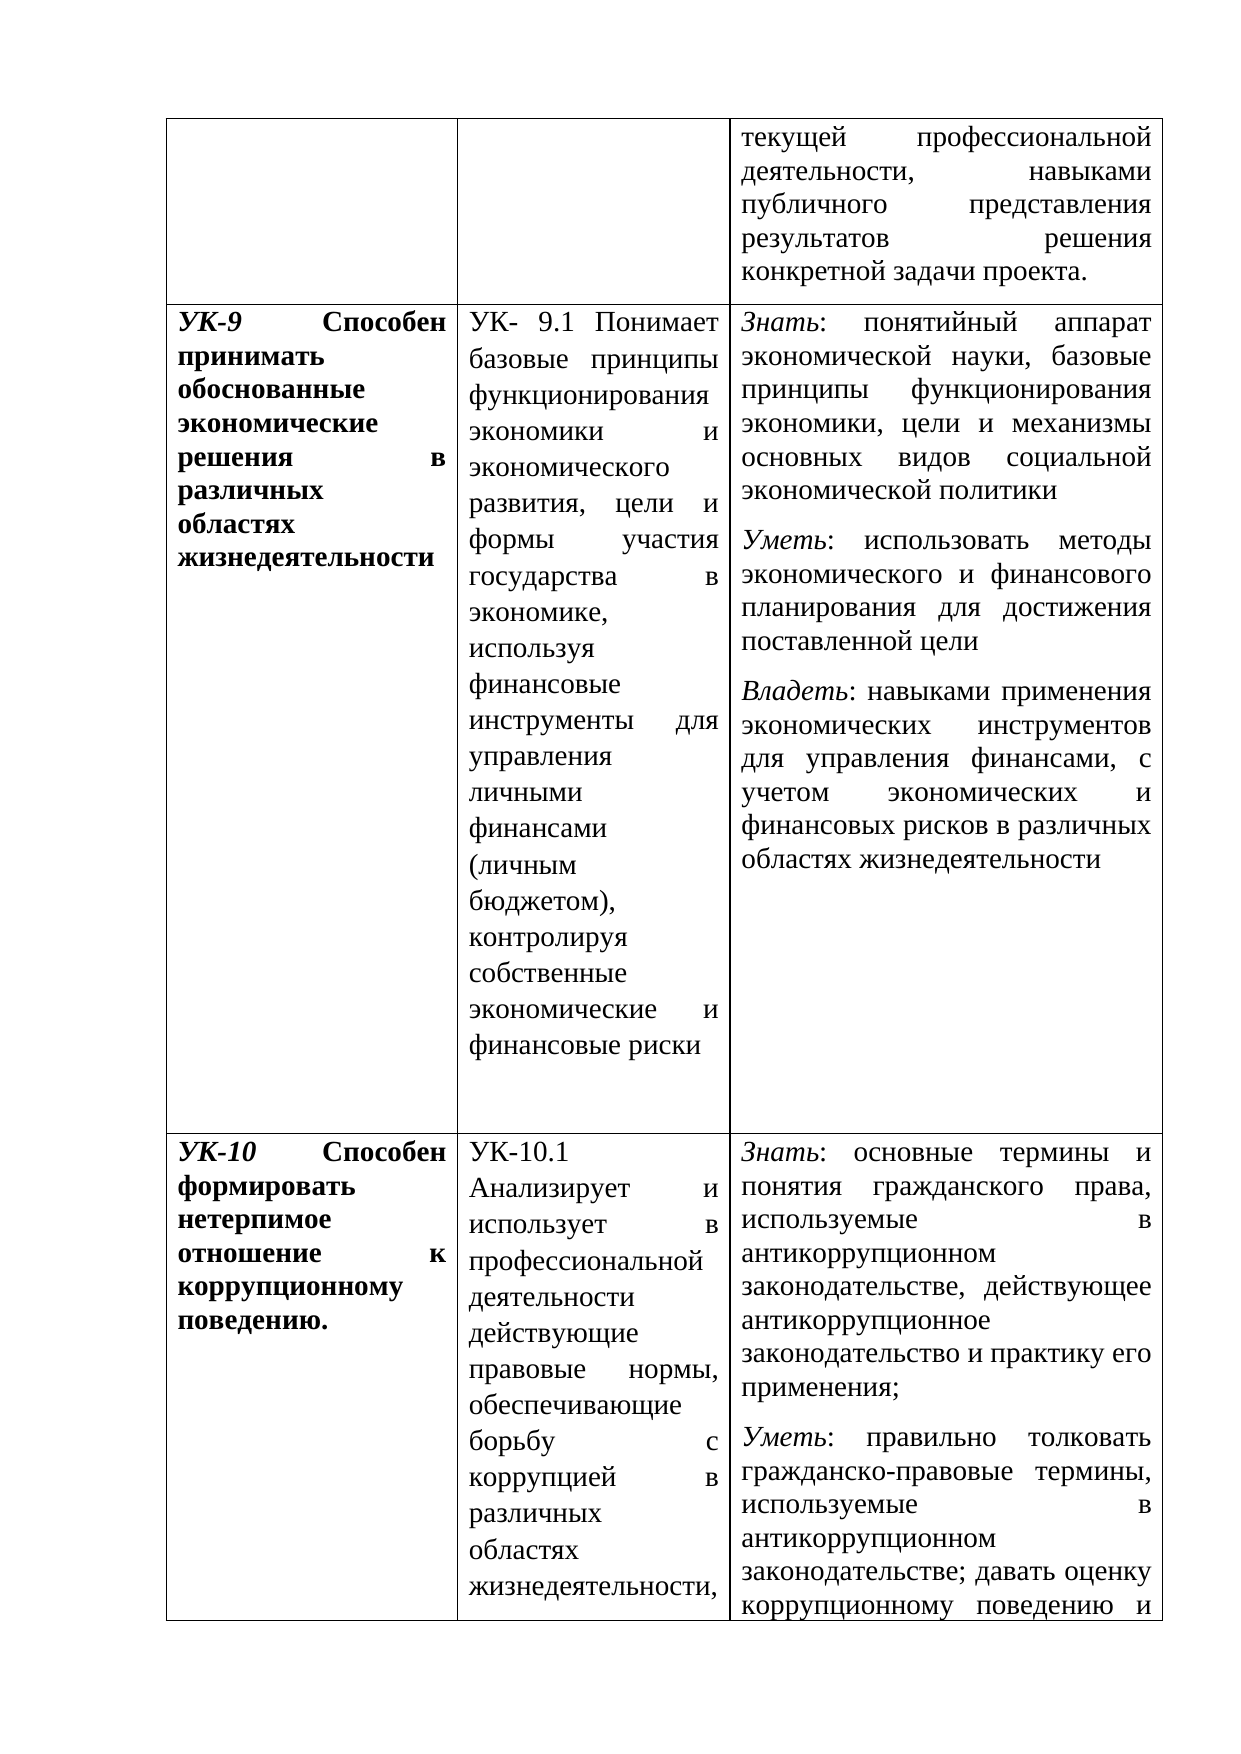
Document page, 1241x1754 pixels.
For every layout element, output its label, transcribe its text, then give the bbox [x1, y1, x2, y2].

table_cell Знать: понятийный аппарат экономической науки, базовые принципы функционирования экономики, цели и механизмы основных видов социальной экономической политики Уметь: использовать методы экономического и финансового планирования для достижения поставленной цели Владеть: навыками применения экономических инструментов для управления финансами, с учетом экономических и финансовых рисков в различных областях жизнедеятельности [731, 305, 1162, 1133]
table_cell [731, 1134, 1162, 1620]
table_cell УК- 9.1 Понимает базовые принципы функционирования экономики и экономического развития, цели и формы участия государства в экономике, используя финансовые инструменты для управления личными финансами (личным бюджетом), контролируя собственные экономические и финансовые риски [458, 305, 729, 1133]
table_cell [167, 119, 457, 303]
table_cell [458, 119, 729, 303]
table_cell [731, 119, 1162, 303]
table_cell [458, 1134, 729, 1620]
table_cell УК-9 Способен принимать обоснованные экономические решения в различных областях жизнедеятельности [167, 305, 457, 1133]
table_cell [167, 1134, 457, 1620]
